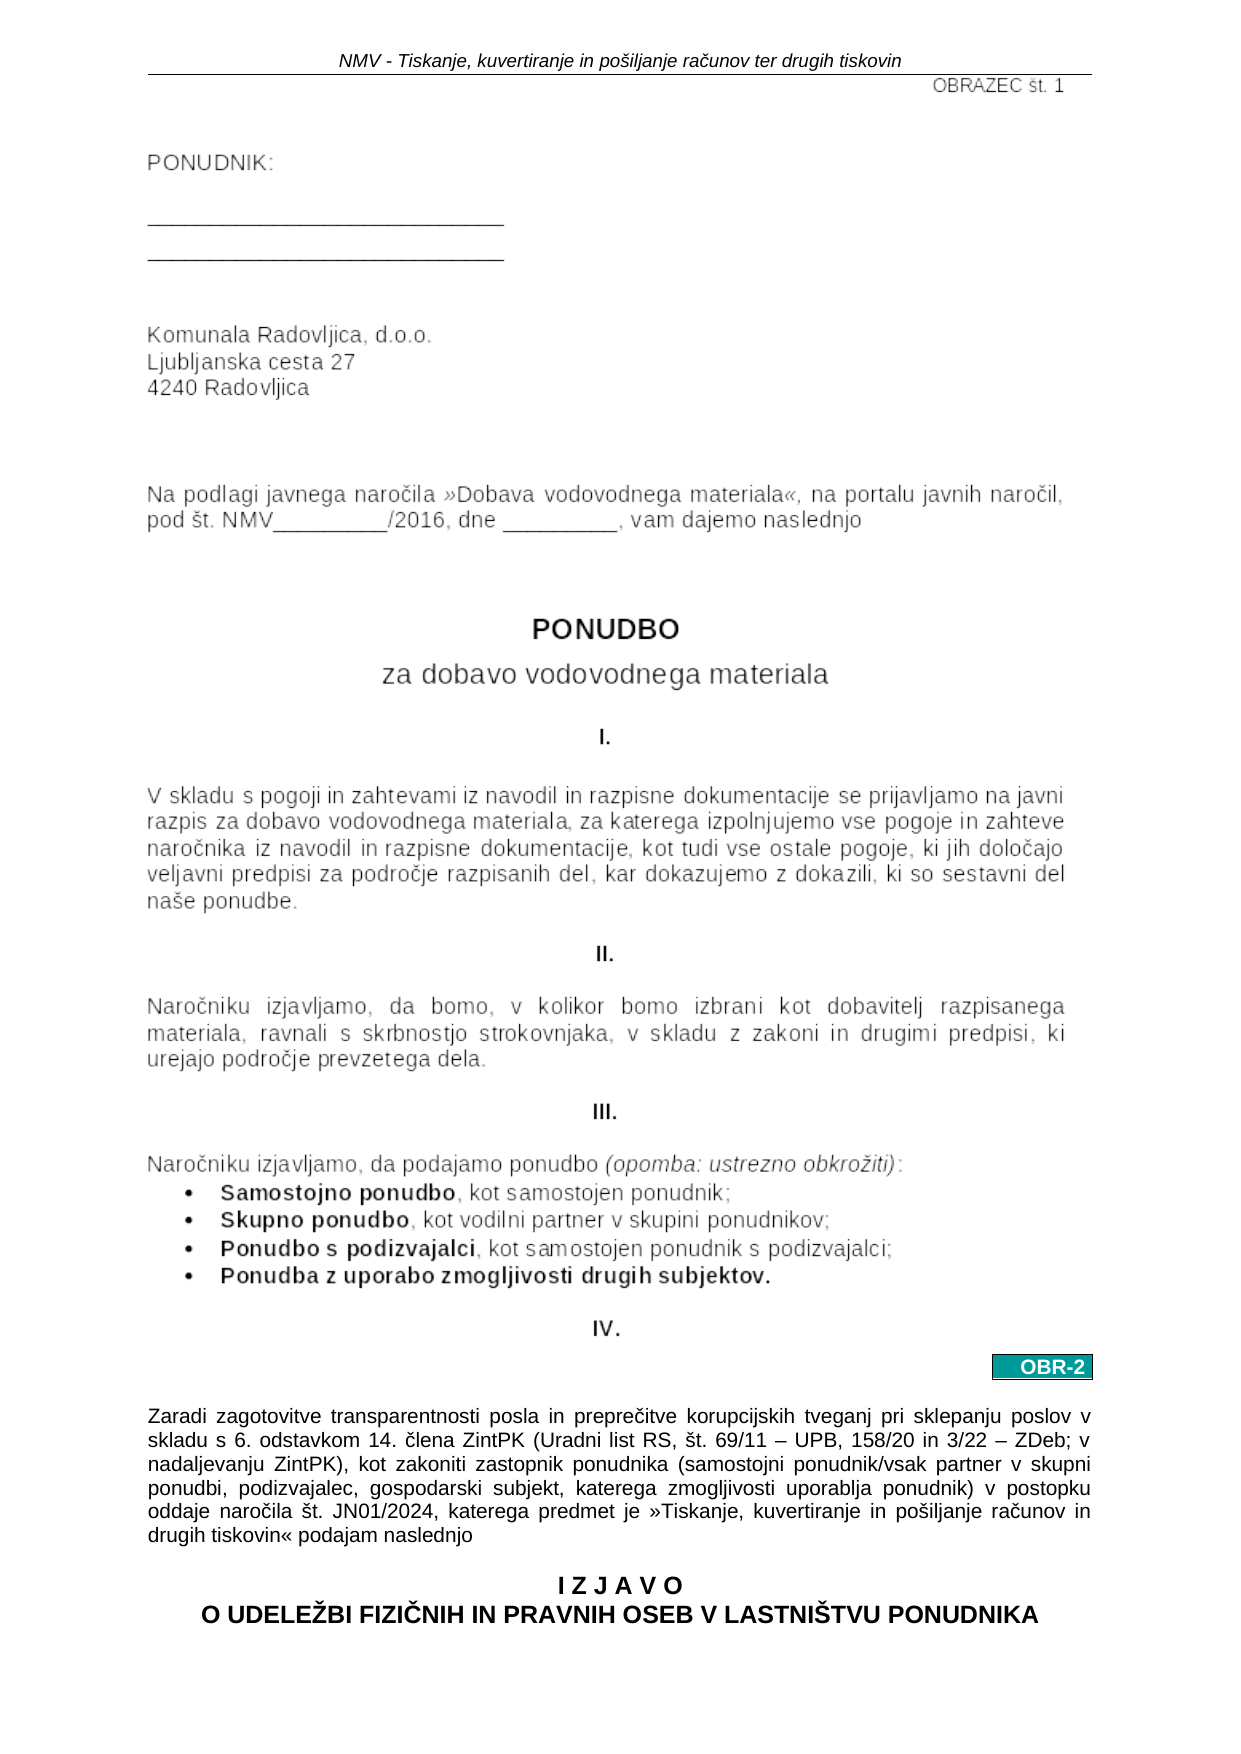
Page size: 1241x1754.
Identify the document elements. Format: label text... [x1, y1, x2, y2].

text O UDELEŽBI FIZIČNIH IN PRAVNIH OSEB V LASTNIŠTVU PONUDNIKA [148, 1600, 1092, 1629]
text Zaradi zagotovitve transparentnosti posla in preprečitve korupcijskih tveganj pri sklepanju poslov v skladu s 6. odstavkom 14. člena ZintPK (Uradni list RS, št. 69/11 – UPB, 158/20 in 3/22 – ZDeb; v nadaljevanju ZintPK), kot zakoniti zastopnik ponudnika (samostojni ponudnik/vsak partner v skupni ponudbi, podizvajalec, gospodarski subjekt, katerega zmogljivosti uporablja ponudnik) v postopku oddaje naročila št. JN01/2024, katerega predmet je »Tiskanje, kuvertiranje in pošiljanje računov in drugih tiskovin« podajam naslednjo [148, 1403, 1092, 1547]
table_header OBR-2 [993, 1355, 1092, 1378]
text I Z J A V O [148, 1571, 1092, 1600]
